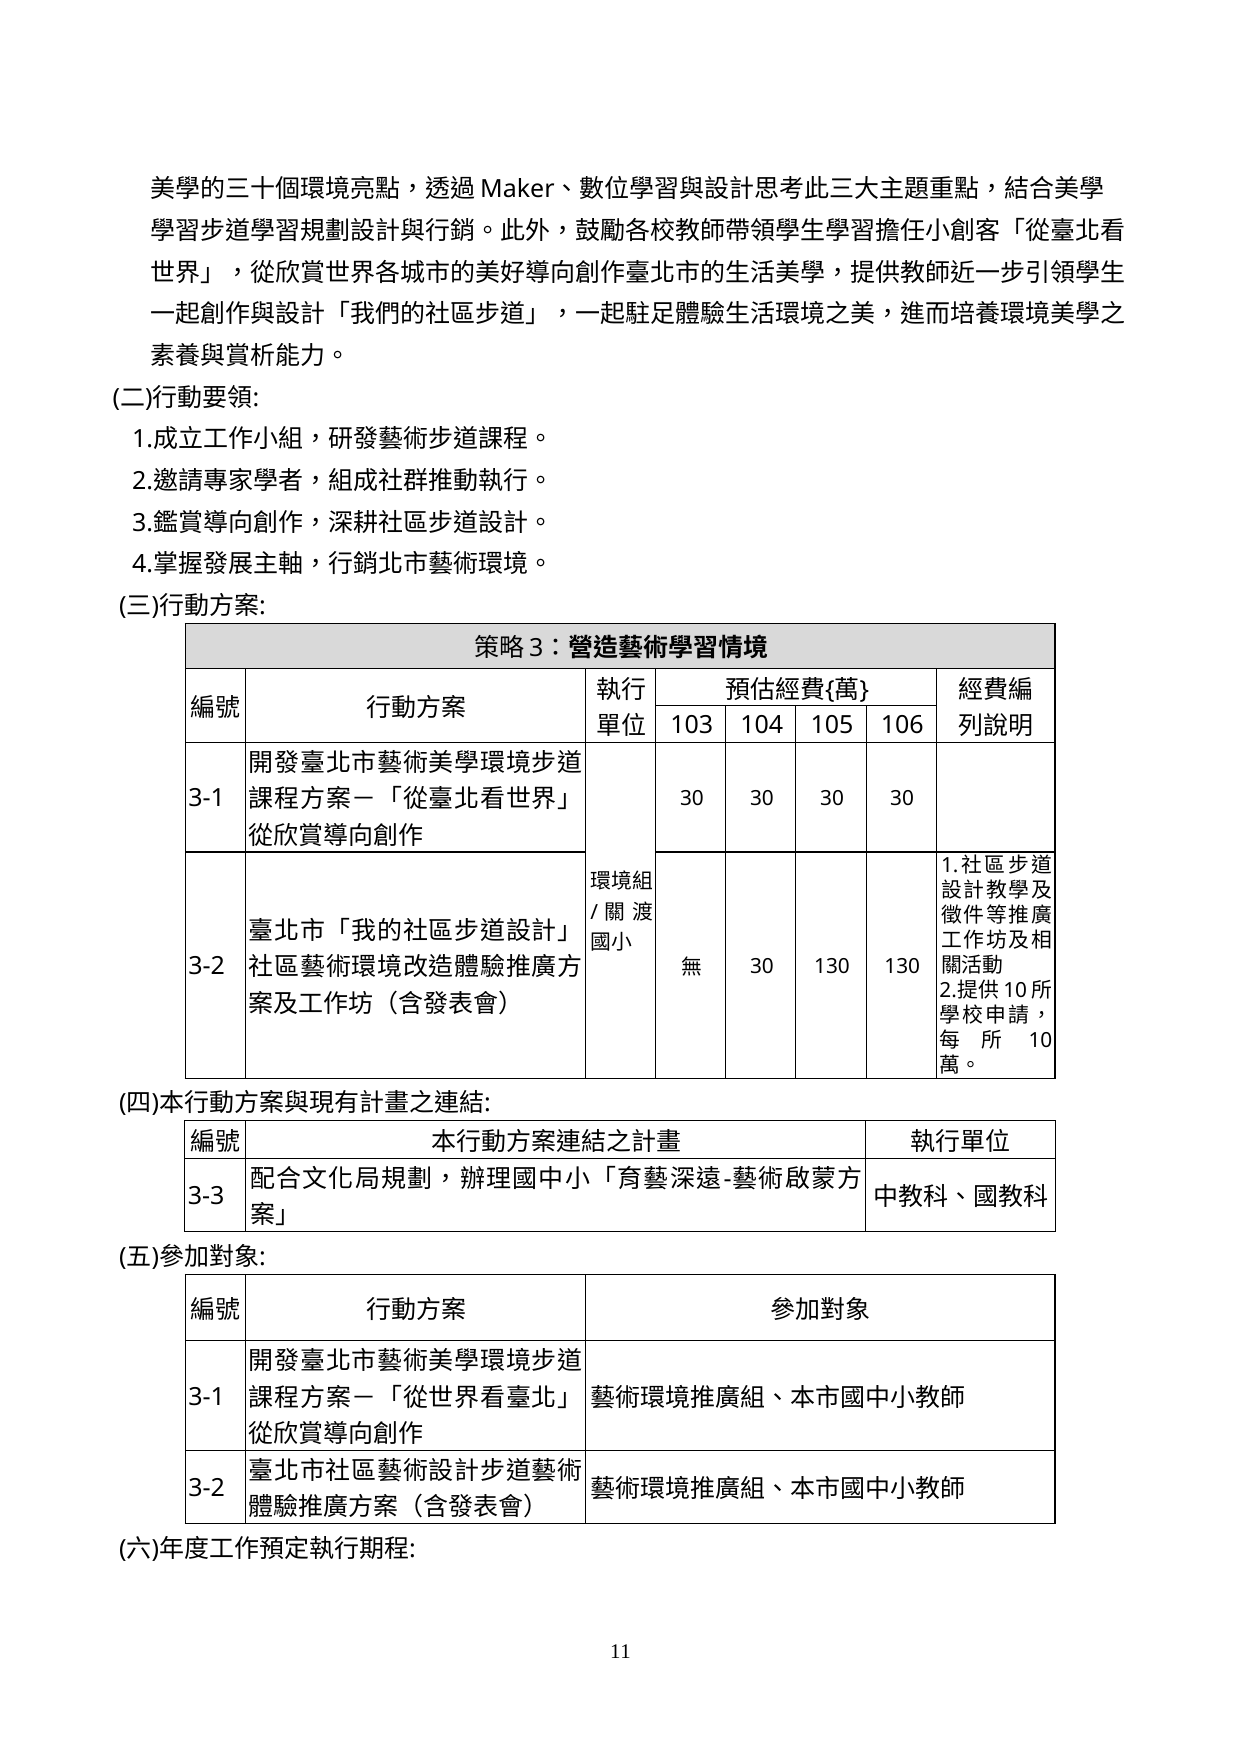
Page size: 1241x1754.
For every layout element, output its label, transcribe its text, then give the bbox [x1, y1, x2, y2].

table_cell 無 [656, 853, 725, 1077]
table_cell 30 [656, 743, 725, 851]
text (四)本行動方案與現有計畫之連結: [112, 1078, 1128, 1120]
table_cell 臺北市「我的社區步道設計」社區藝術環境改造體驗推廣方案及工作坊（含發表會） [246, 853, 585, 1077]
table_cell 中教科、國教科 [866, 1159, 1055, 1231]
table_header 本行動方案連結之計畫 [246, 1121, 865, 1157]
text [150, 164, 1128, 373]
text (六)年度工作預定執行期程: [112, 1524, 1128, 1566]
table_cell 開發臺北市藝術美學環境步道課程方案－「從世界看臺北」從欣賞導向創作 [246, 1341, 585, 1449]
table_cell 30 [726, 853, 795, 1077]
table_header 策略3：營造藝術學習情境 [186, 624, 1054, 668]
table_cell 行動方案 [246, 669, 585, 742]
table_cell 3-2 [186, 1451, 245, 1523]
table_cell 藝術環境推廣組、本市國中小教師 [586, 1341, 1054, 1449]
text 1.成立工作小組，研發藝術步道課程。 [112, 414, 1128, 456]
table_cell 3-1 [186, 1341, 245, 1449]
table_cell 環境組/關渡國小 [586, 743, 655, 1077]
table_cell 3-3 [185, 1159, 245, 1231]
table_cell [937, 743, 1054, 851]
text 2.邀請專家學者，組成社群推動執行。 [112, 456, 1128, 498]
table_cell 開發臺北市藝術美學環境步道課程方案－「從臺北看世界」從欣賞導向創作 [246, 743, 585, 851]
table_cell 30 [796, 743, 866, 851]
table_cell 預估經費{萬} [656, 669, 936, 705]
text (三)行動方案: [112, 581, 1128, 623]
table_cell 3-1 [186, 743, 245, 851]
text 3.鑑賞導向創作，深耕社區步道設計。 [112, 498, 1128, 539]
table_cell 3-2 [186, 853, 245, 1077]
text (五)參加對象: [112, 1232, 1128, 1274]
table_cell 藝術環境推廣組、本市國中小教師 [586, 1451, 1054, 1523]
table_cell 104 [726, 706, 795, 742]
table_cell 執行單位 [586, 669, 655, 742]
table_header 編號 [185, 1121, 245, 1157]
table_cell 105 [796, 706, 866, 742]
table_header 行動方案 [246, 1275, 585, 1340]
table_header 編號 [186, 1275, 245, 1340]
table_header 執行單位 [866, 1121, 1055, 1157]
table_cell 臺北市社區藝術設計步道藝術體驗推廣方案（含發表會） [246, 1451, 585, 1523]
table_cell 30 [867, 743, 936, 851]
table_cell 103 [656, 706, 725, 742]
table_cell 經費編 列說明 [937, 669, 1054, 742]
table_cell 配合文化局規劃，辦理國中小「育藝深遠-藝術啟蒙方案」 [246, 1159, 865, 1231]
table_cell 編號 [186, 669, 245, 742]
table_header 參加對象 [586, 1275, 1054, 1340]
table_cell 106 [867, 706, 936, 742]
table_cell 1.社區步道設計教學及徵件等推廣工作坊及相關活動 2.提供10所學校申請，每所10萬。 [937, 853, 1054, 1077]
table_cell 130 [796, 853, 866, 1077]
text (二)行動要領: [112, 373, 1128, 414]
table_cell 30 [726, 743, 795, 851]
text 4.掌握發展主軸，行銷北市藝術環境。 [112, 539, 1128, 581]
table_cell 130 [867, 853, 936, 1077]
